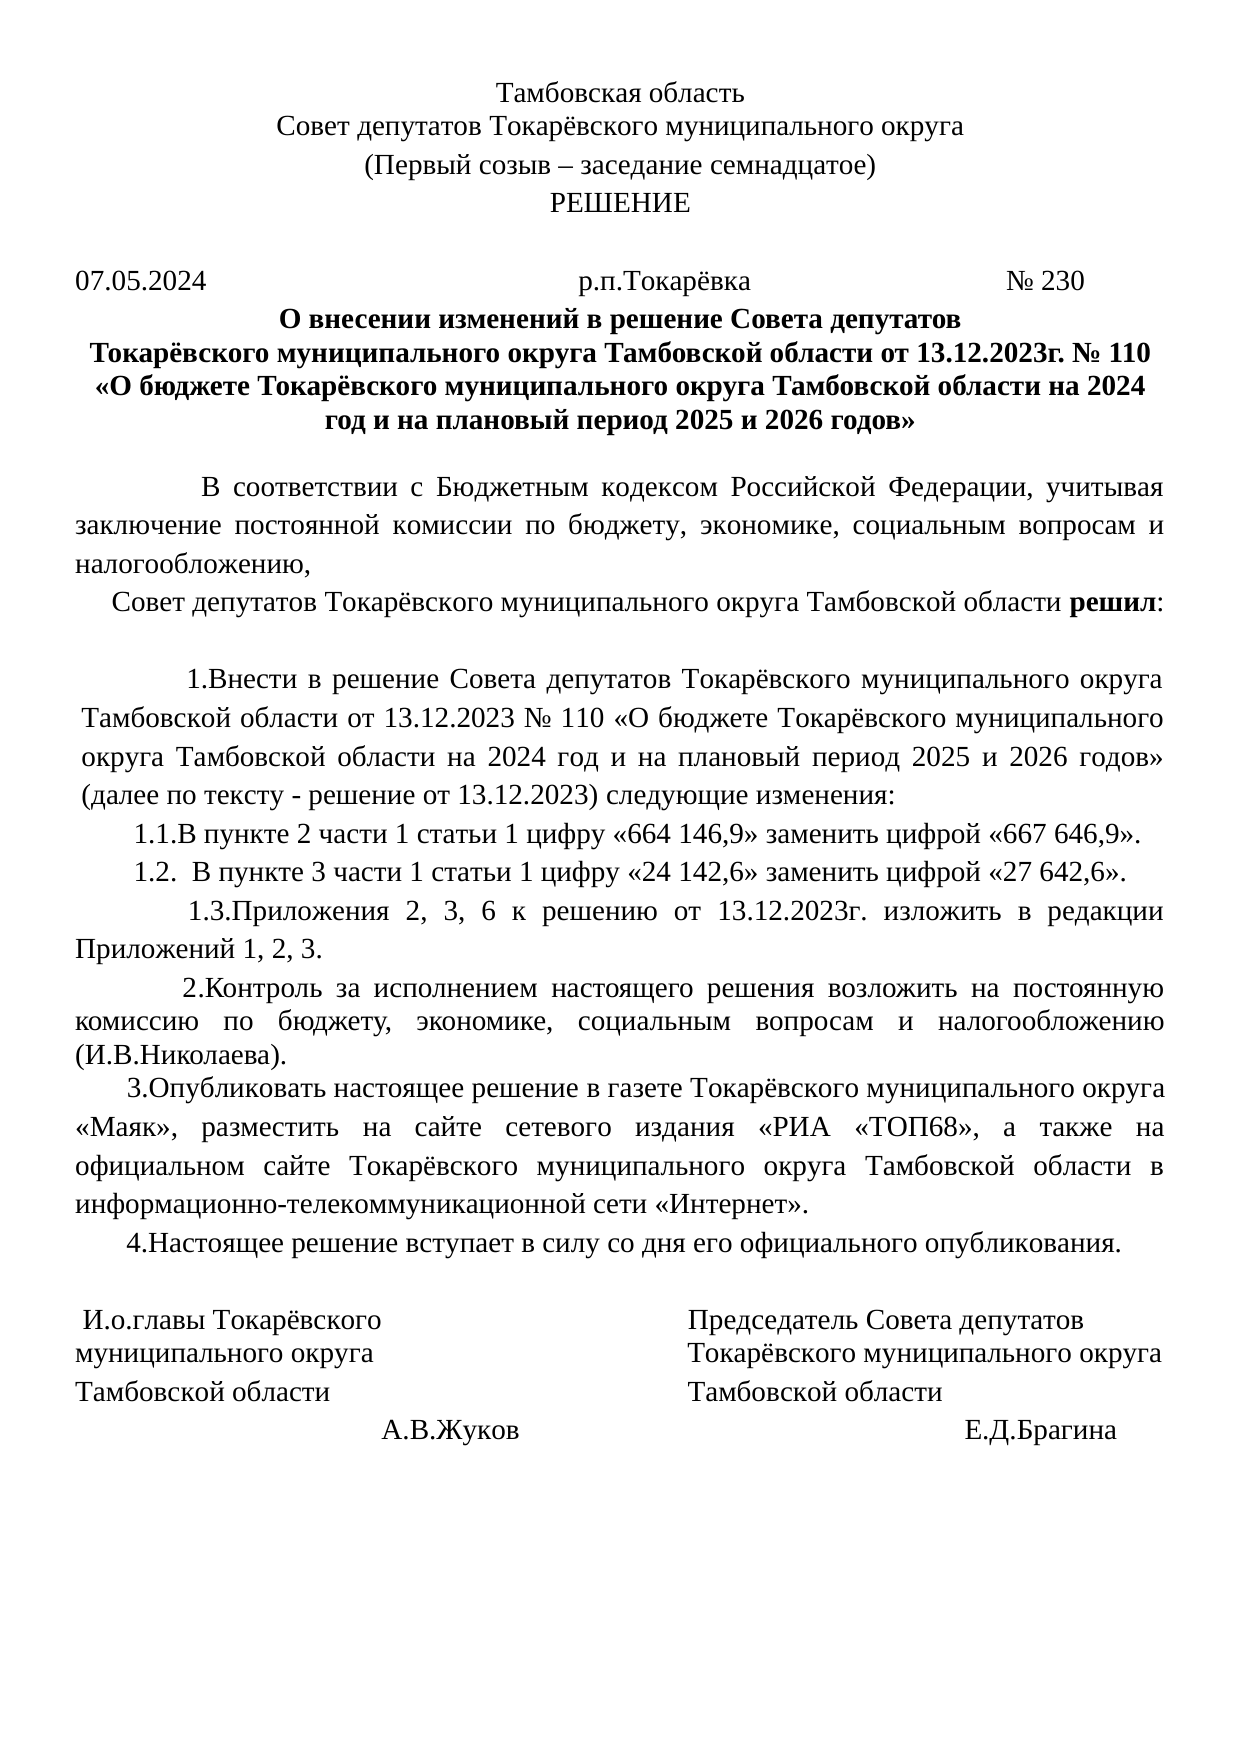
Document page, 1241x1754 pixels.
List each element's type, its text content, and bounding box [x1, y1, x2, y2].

text Совет депутатов Токарёвского муниципального округа Тамбовской области решил: [75, 584, 1165, 618]
title О внесении изменений в решение Совета депутатов [75, 301, 1165, 335]
text Тамбовской области Тамбовской области [16, 1374, 1168, 1407]
text 07.05.2024 р.п.Токарёвка № 230 [75, 263, 1165, 296]
text И.о.главы Токарёвского Председатель Совета депутатов [75, 1302, 1165, 1335]
text А.В.Жуков Е.Д.Брагина [75, 1412, 1165, 1446]
text 1.Внести в решение Совета депутатов Токарёвского муниципального округа Тамбовской области от 13.12.2023 № 110 «О бюджете Токарёвского муниципального округа Тамбовской области на 2024 год и на плановый период 2025 и 2026 годов» (далее по тексту - решение от 13.12.2023) следующие изменения: [81, 662, 1165, 811]
text 3.Опубликовать настоящее решение в газете Токарёвского муниципального округа «Маяк», разместить на сайте сетевого издания «РИА «ТОП68», а также на официальном сайте Токарёвского муниципального округа Тамбовской области в информационно-телекоммуникационной сети «Интернет». [75, 1071, 1165, 1220]
subtitle Тамбовская область [75, 75, 1165, 108]
text В соответствии с Бюджетным кодексом Российской Федерации, учитывая заключение постоянной комиссии по бюджету, экономике, социальным вопросам и налогообложению, [75, 469, 1165, 579]
title 2.Контроль за исполнением настоящего решения возложить на постоянную комиссию по бюджету, экономике, социальным вопросам и налогообложению (И.В.Николаева). [75, 970, 1165, 1071]
text (Первый созыв – заседание семнадцатое) [75, 147, 1165, 181]
text муниципального округа Токарёвского муниципального округа [16, 1335, 1168, 1369]
text 1.2. В пункте 3 части 1 статьи 1 цифру «24 142,6» заменить цифрой «27 642,6». [75, 854, 1165, 888]
text 1.3.Приложения 2, 3, 6 к решению от 13.12.2023г. изложить в редакции Приложений 1, 2, 3. [75, 893, 1165, 965]
text 4.Настоящее решение вступает в силу со дня его официального опубликования. [75, 1225, 1165, 1258]
title Токарёвского муниципального округа Тамбовской области от 13.12.2023г. № 110 [75, 335, 1165, 368]
text 1.1.В пункте 2 части 1 статьи 1 цифру «664 146,9» заменить цифрой «667 646,9». [75, 816, 1165, 849]
title «О бюджете Токарёвского муниципального округа Тамбовской области на 2024 год и на плановый период 2025 и 2026 годов» [75, 368, 1165, 435]
text РЕШЕНИЕ [75, 186, 1165, 219]
text Совет депутатов Токарёвского муниципального округа [75, 108, 1165, 142]
